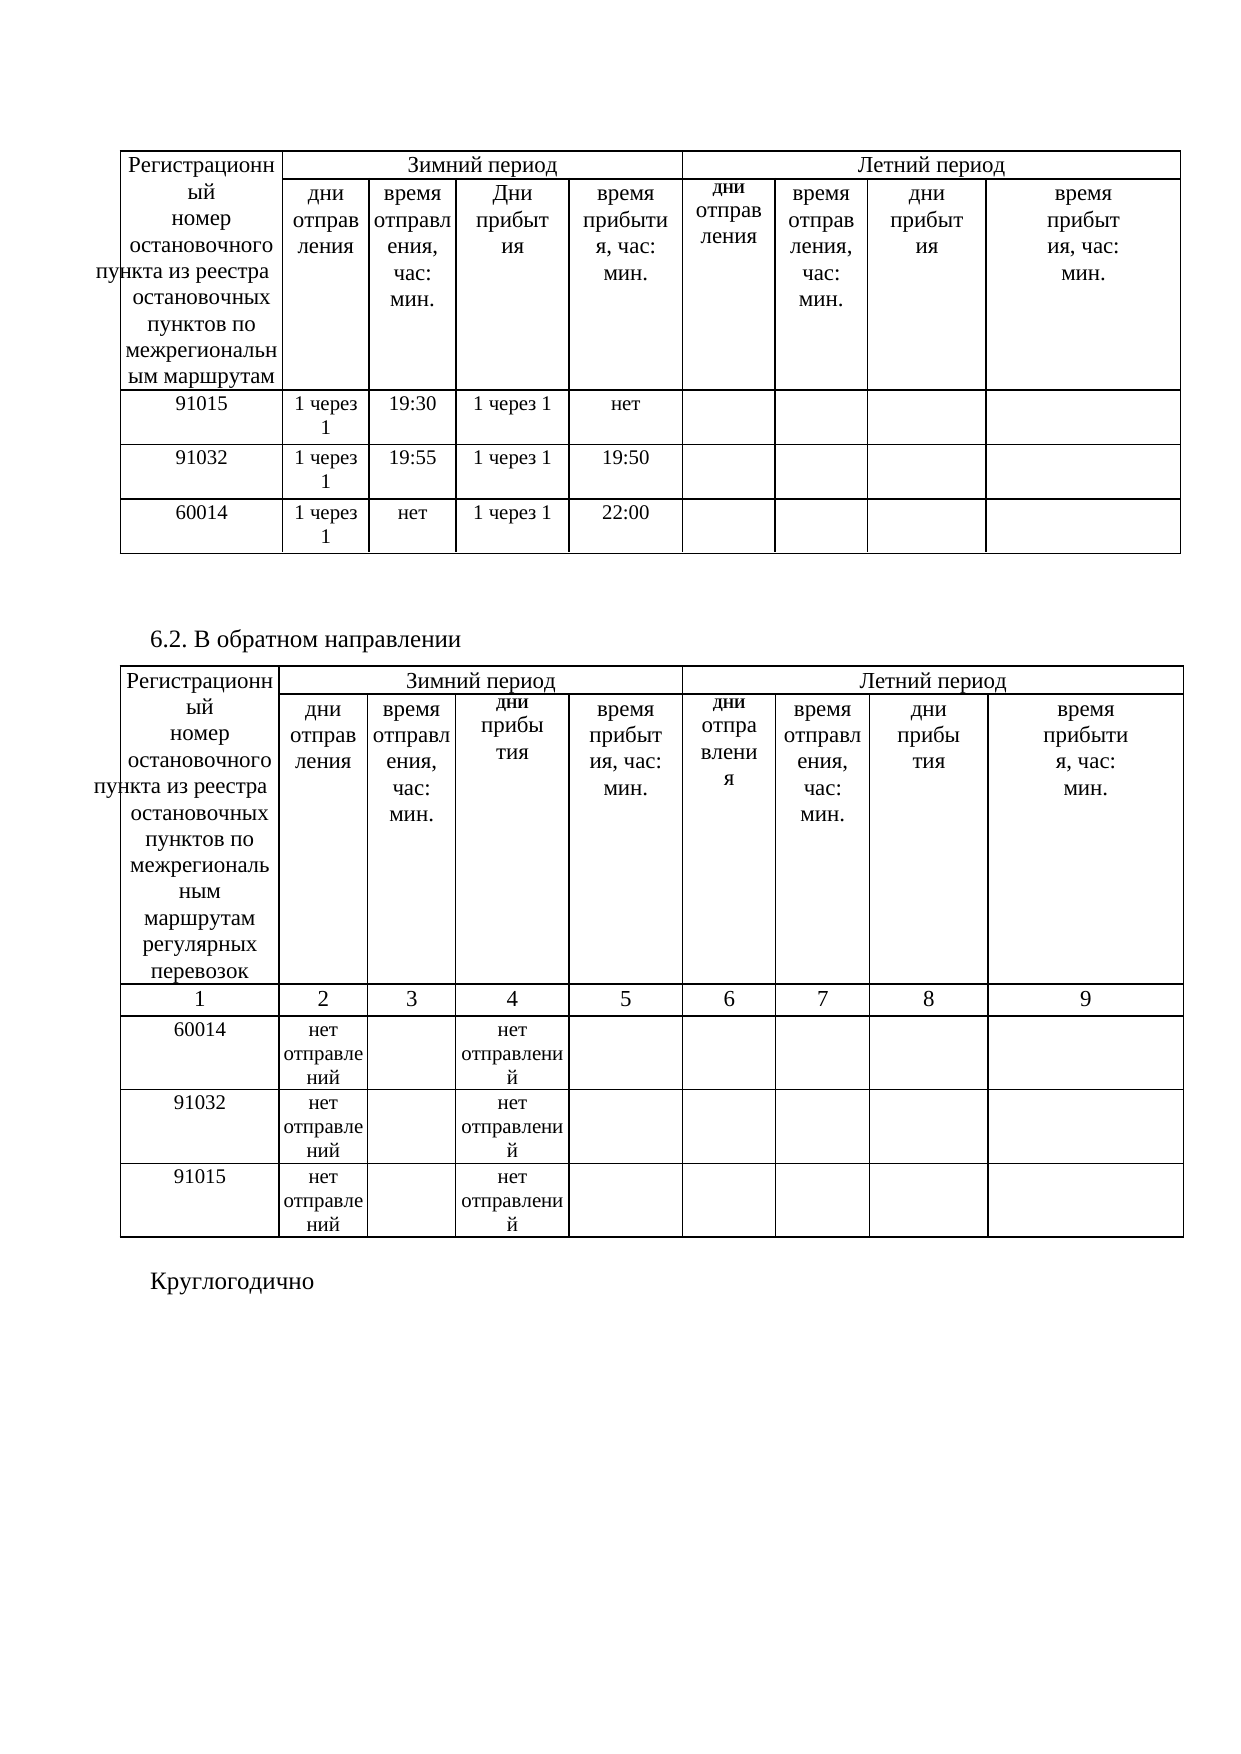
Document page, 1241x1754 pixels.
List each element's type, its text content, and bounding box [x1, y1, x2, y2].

table_cell 91032 [121, 1090, 278, 1162]
table_cell время прибыти я, час: мин. [570, 180, 682, 389]
table_cell 4 [456, 985, 568, 1015]
table_cell нет отправлений [280, 1090, 367, 1162]
table_cell 9 [989, 985, 1183, 1015]
table_cell 3 [368, 985, 455, 1015]
table_cell [683, 1164, 775, 1236]
table_cell [776, 1090, 869, 1162]
table_cell 1 через 1 [457, 391, 568, 444]
table_cell 1 через 1 [283, 445, 368, 498]
table_cell время отправл ения, час: мин. [370, 180, 455, 389]
table_cell [683, 391, 774, 444]
table_cell время отправл ения, час: мин. [776, 695, 869, 983]
table_cell [987, 445, 1180, 498]
table_cell время прибыт ия, час: мин. [987, 180, 1180, 389]
table_cell [776, 1017, 869, 1089]
table_cell [989, 1164, 1183, 1236]
table_cell [683, 1017, 775, 1089]
table_cell время отправ ления, час: мин. [776, 180, 867, 389]
table_cell [368, 1164, 455, 1236]
table_cell [368, 1090, 455, 1162]
table_cell [989, 1017, 1183, 1089]
table_cell [989, 1090, 1183, 1162]
table_cell нет отправлений [280, 1164, 367, 1236]
table_cell 1 через 1 [457, 445, 568, 498]
table_cell дни прибы тия [870, 695, 987, 983]
table_cell Дни прибыт ия [457, 180, 568, 389]
table_cell [987, 391, 1180, 444]
text Круглогодично [150, 1266, 1090, 1295]
table_cell [683, 445, 774, 498]
table_cell дни отправ ления [283, 180, 368, 389]
table_cell время отправл ения, час: мин. [368, 695, 455, 983]
table_cell время прибыт ия, час: мин. [570, 695, 682, 983]
table_cell [570, 1090, 682, 1162]
table_header Зимний период [280, 667, 682, 693]
table_cell 8 [870, 985, 987, 1015]
table_cell 19:30 [370, 391, 455, 444]
table_cell [776, 500, 867, 552]
table_header Летний период [683, 667, 1183, 693]
table_header Зимний период [283, 152, 682, 178]
table_cell 1 через 1 [283, 500, 368, 552]
table_cell [868, 391, 985, 444]
table_cell 60014 [121, 1017, 278, 1089]
table_header Летний период [683, 152, 1180, 178]
table_cell дни отправ ления [280, 695, 367, 983]
table_cell ДНИ отправ ления [683, 180, 774, 389]
table_cell нет отправлений [280, 1017, 367, 1089]
table_cell [776, 1164, 869, 1236]
table_cell [368, 1017, 455, 1089]
table_cell нет отправлений [456, 1164, 568, 1236]
table_cell 5 [570, 985, 682, 1015]
table_cell 6 [683, 985, 775, 1015]
table_cell [776, 445, 867, 498]
table_cell 91015 [121, 1164, 278, 1236]
table_cell [870, 1090, 987, 1162]
table_cell [870, 1164, 987, 1236]
table_cell нет [570, 391, 682, 444]
table_cell 91032 [121, 445, 282, 498]
text 6.2. В обратном направлении [150, 624, 1090, 653]
table_cell [987, 500, 1180, 552]
table_cell 22:00 [570, 500, 682, 552]
table_cell нет отправлений [456, 1017, 568, 1089]
table_cell ДНИ отпра влени я [683, 695, 775, 983]
table_cell 7 [776, 985, 869, 1015]
table_cell [570, 1164, 682, 1236]
table_cell 19:50 [570, 445, 682, 498]
table_cell [570, 1017, 682, 1089]
table_cell [868, 445, 985, 498]
table_cell 1 [121, 985, 278, 1015]
table_cell 60014 [121, 500, 282, 552]
table_cell ДНИ прибы тия [456, 695, 568, 983]
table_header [121, 152, 282, 389]
table_cell 19:55 [370, 445, 455, 498]
table_cell [683, 500, 774, 552]
table_cell время прибыти я, час: мин. [989, 695, 1183, 983]
table_cell [870, 1017, 987, 1089]
table_cell нет [370, 500, 455, 552]
table_cell 1 через 1 [457, 500, 568, 552]
table_cell дни прибыт ия [868, 180, 985, 389]
table_cell нет отправлений [456, 1090, 568, 1162]
table_cell [683, 1090, 775, 1162]
table_header Регистрационный номер остановочного пункта из реестра остановочных пунктов по межрегиональным маршрутам регулярных перевозок [121, 667, 278, 983]
table_cell 91015 [121, 391, 282, 444]
table_cell [868, 500, 985, 552]
table_cell 2 [280, 985, 367, 1015]
table_cell 1 через 1 [283, 391, 368, 444]
table_cell [776, 391, 867, 444]
